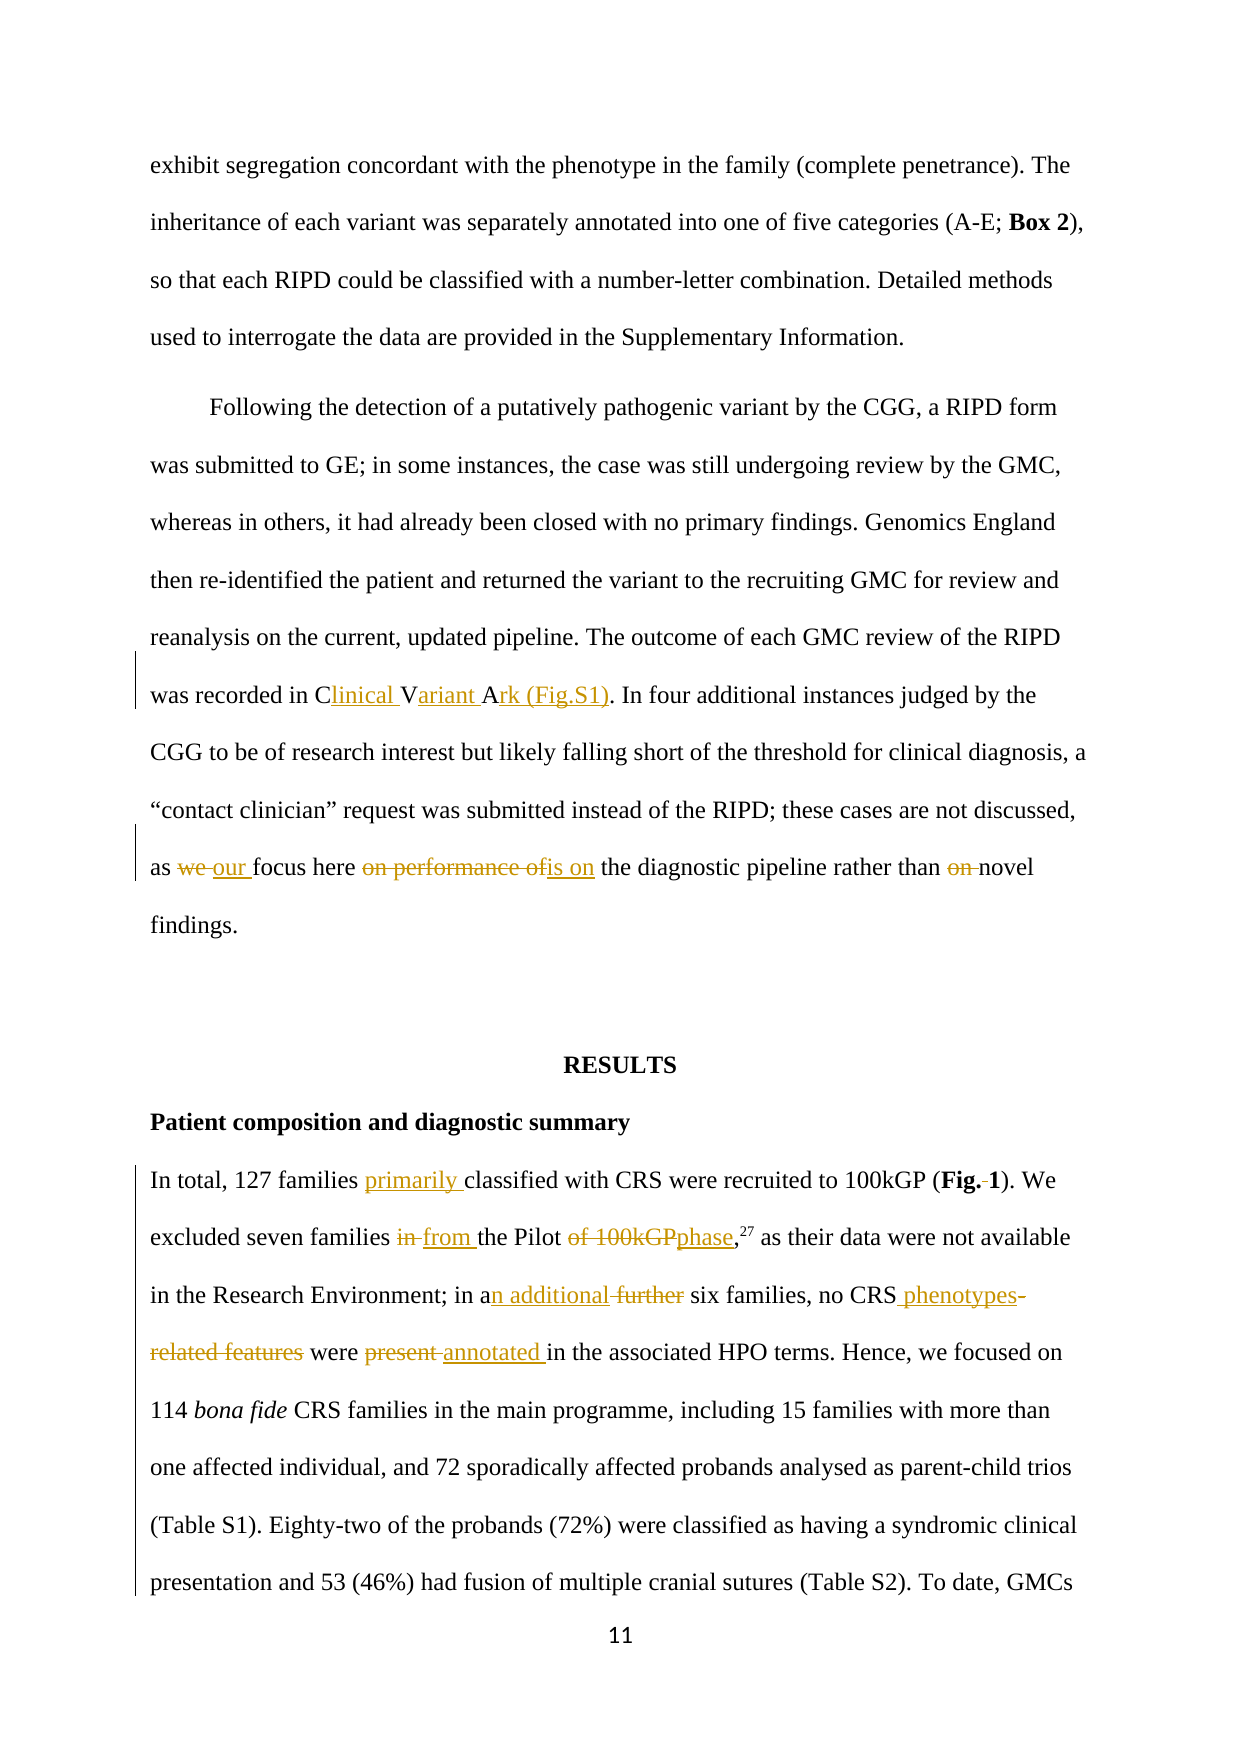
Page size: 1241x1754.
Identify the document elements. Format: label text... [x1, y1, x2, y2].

text RESULTS [150, 1050, 1090, 1079]
text Following the detection of a putatively pathogenic variant by the CGG, a RIPD form was submitted to GE; in some instances, the case was still undergoing review by the GMC, whereas in others, it had already been closed with no primary findings. Genomics England then re-identified the patient and returned the variant to the recruiting GMC for review and reanalysis on the current, updated pipeline. The outcome of each GMC review of the RIPD was recorded in CVA. In four additional instances judged by the CGG to be of research interest but likely falling short of the threshold for clinical diagnosis, a “contact clinician” request was submitted instead of the RIPD; these cases are not discussed, as focus here the diagnostic pipeline rather than novel findings. [150, 392, 1090, 939]
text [150, 150, 1090, 351]
text Patient composition and diagnostic summary [150, 1107, 1090, 1136]
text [150, 1165, 1090, 1596]
